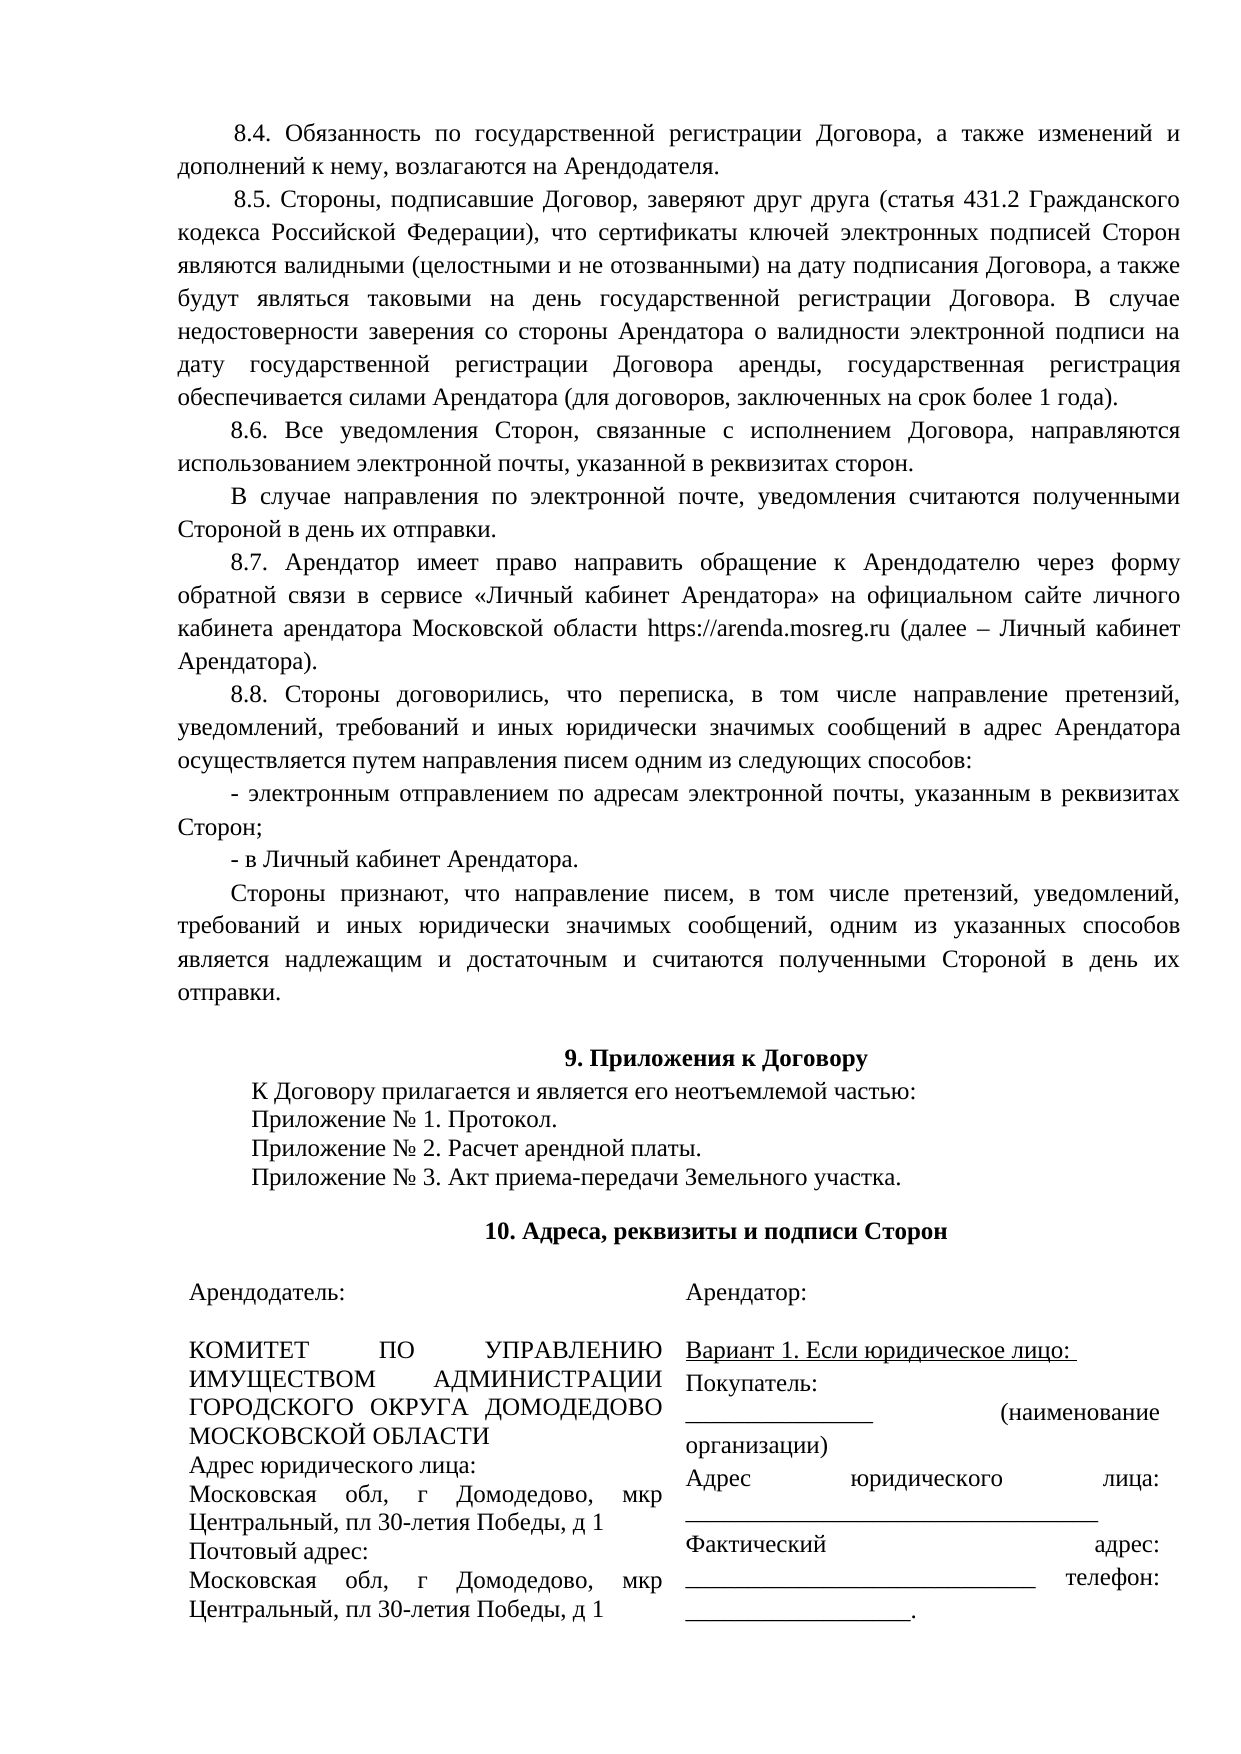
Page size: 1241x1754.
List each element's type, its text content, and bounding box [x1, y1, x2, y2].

text 9. Приложения к Договору [177, 1043, 1181, 1071]
text Приложение № 3. Акт приема-передачи Земельного участка. [177, 1162, 1181, 1191]
text - в Личный кабинет Арендатора. [177, 844, 1181, 873]
text Стороны признают, что направление писем, в том числе претензий, уведомлений, требований и иных юридически значимых сообщений, одним из указанных способов является надлежащим и достаточным и считаются полученными Стороной в день их отправки. [177, 878, 1181, 1005]
text Приложение № 2. Расчет арендной платы. [177, 1133, 1181, 1162]
text 8.7. Арендатор имеет право направить обращение к Арендодателю через форму обратной связи в сервисе «Личный кабинет Арендатора» на официальном сайте личного кабинета арендатора Московской области https://arenda.mosreg.ru (далее – Личный кабинет Арендатора). [177, 547, 1181, 675]
text В случае направления по электронной почте, уведомления считаются полученными Стороной в день их отправки. [177, 481, 1181, 543]
text 8.5. Стороны, подписавшие Договор, заверяют друг друга (статья 431.2 Гражданского кодекса Российской Федерации), что сертификаты ключей электронных подписей Сторон являются валидными (целостными и не отозванными) на дату подписания Договора, а также будут являться таковыми на день государственной регистрации Договора. В случае недостоверности заверения со стороны Арендатора о валидности электронной подписи на дату государственной регистрации Договора аренды, государственная регистрация обеспечивается силами Арендатора (для договоров, заключенных на срок более 1 года). [177, 184, 1181, 411]
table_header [177, 1278, 674, 1627]
text 8.4. Обязанность по государственной регистрации Договора, а также изменений и дополнений к нему, возлагаются на Арендодателя. [177, 118, 1181, 180]
text 8.6. Все уведомления Сторон, связанные с исполнением Договора, направляются использованием электронной почты, указанной в реквизитах сторон. [177, 415, 1181, 477]
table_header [674, 1278, 1171, 1627]
text К Договору прилагается и является его неотъемлемой частью: [177, 1076, 1181, 1104]
text 10. Адреса, реквизиты и подписи Сторон [177, 1216, 1181, 1244]
text Приложение № 1. Протокол. [177, 1104, 1181, 1133]
text 8.8. Стороны договорились, что переписка, в том числе направление претензий, уведомлений, требований и иных юридически значимых сообщений в адрес Арендатора осуществляется путем направления писем одним из следующих способов: [177, 679, 1181, 774]
text - электронным отправлением по адресам электронной почты, указанным в реквизитах Сторон; [177, 778, 1181, 840]
